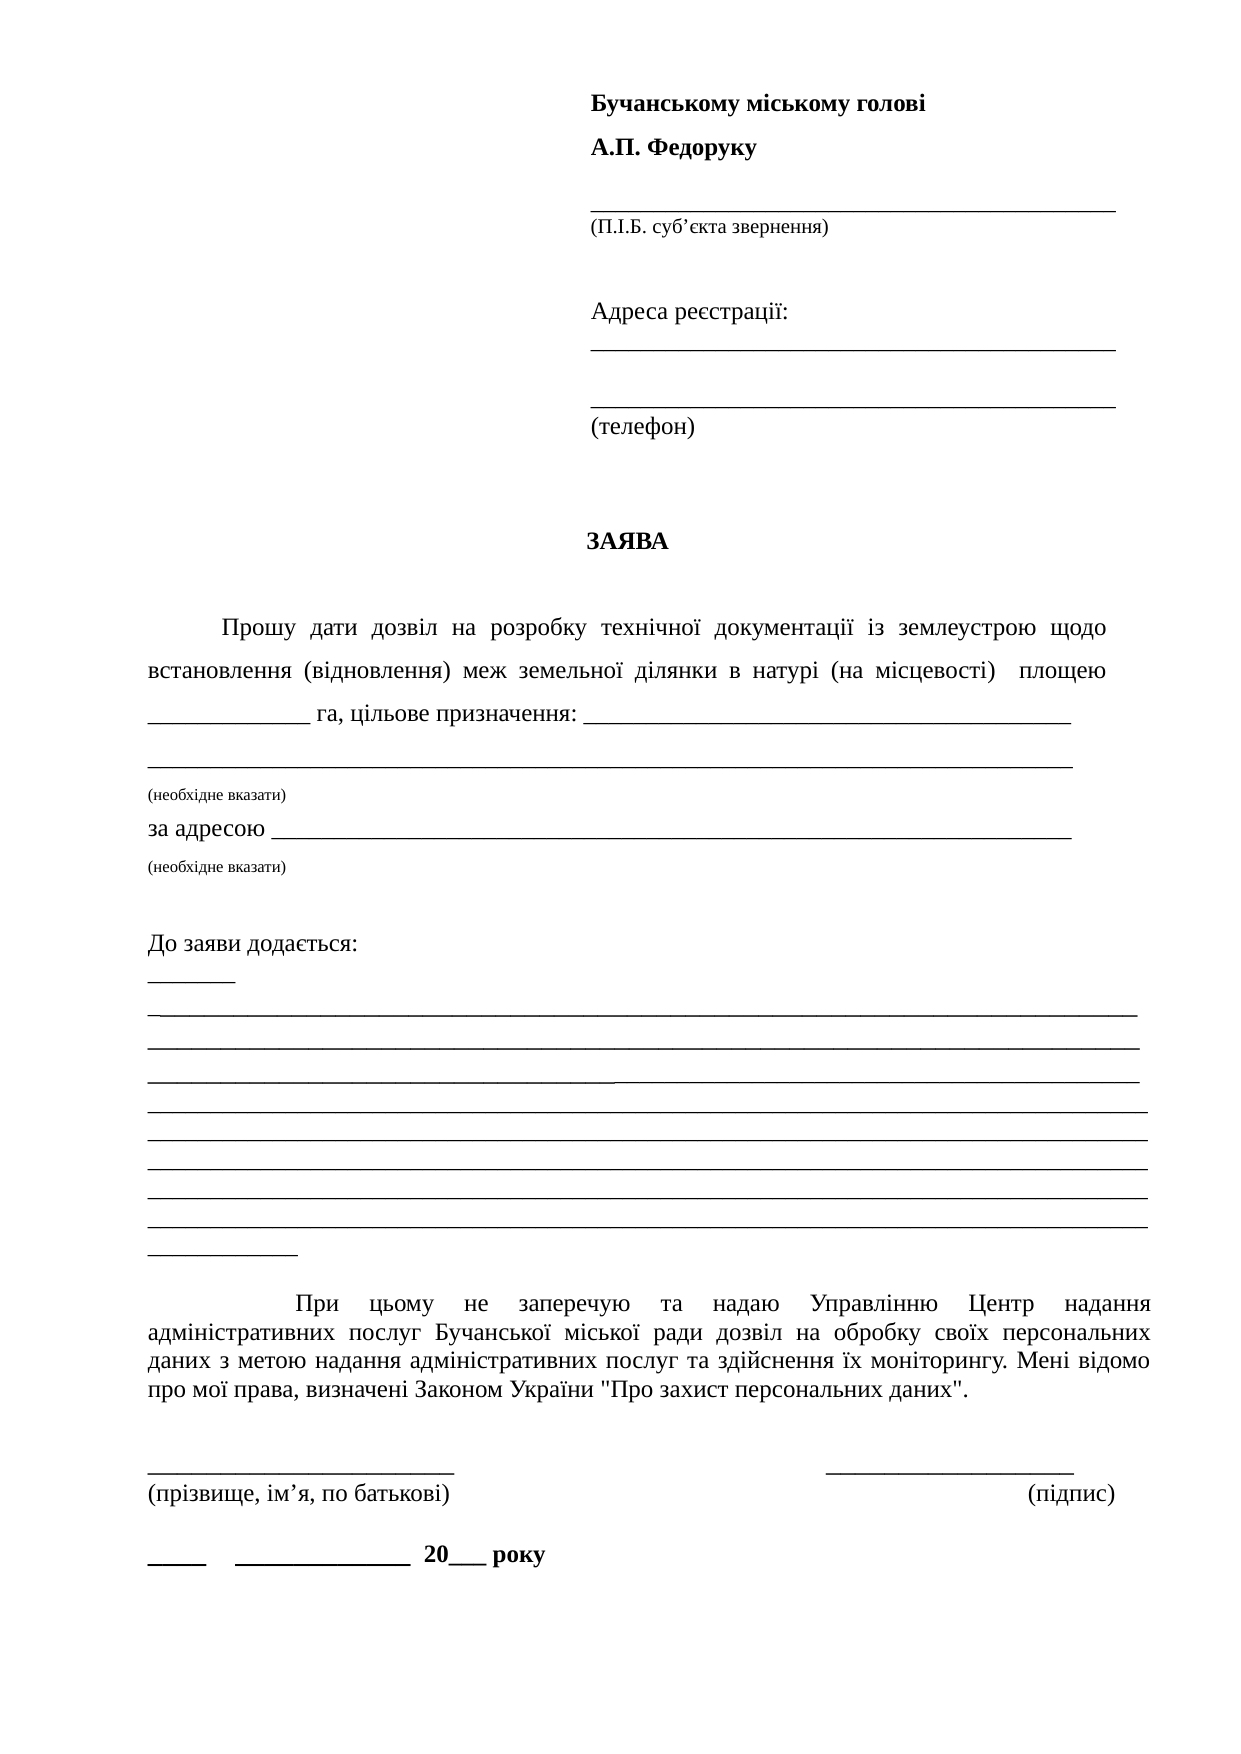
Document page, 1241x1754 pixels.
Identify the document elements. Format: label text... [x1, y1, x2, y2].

text _____________________ _________________ [148, 1444, 1152, 1478]
text (необхідне вказати) [148, 785, 1107, 804]
text Бучанському міському голові [148, 88, 1152, 117]
text __________________________________________ [591, 382, 1152, 411]
text Прошу дати дозвіл на розробку технічної документації із землеустрою щодо встановлення (відновлення) меж земельної ділянки в натурі (на місцевості) площею _____________ га, цільове призначення: _______________________________________ [148, 612, 1107, 727]
text ____ ____________ 20___ року [148, 1535, 1152, 1569]
text А.П. Федоруку [148, 132, 1152, 160]
text При цьому не заперечую та надаю Управлінню Центр надання адміністративних послуг Бучанської міської ради дозвіл на обробку своїх персональних даних з метою надання адміністративних послуг та здійснення їх моніторингу. Мені відомо про мої права, визначені Законом України "Про захист персональних даних". [148, 1288, 1152, 1403]
text (телефон) [591, 411, 1152, 440]
text (прізвище, ім’я, по батькові) (підпис) [148, 1478, 1152, 1506]
text __________________________________________ [591, 186, 1152, 214]
text Адреса реєстрації: __________________________________________ [591, 296, 1152, 353]
text __________________________________________________________________________ [148, 742, 1107, 770]
text (необхідне вказати) [148, 857, 1107, 876]
text До заяви додається: [148, 928, 1152, 957]
text (П.І.Б. суб’єкта звернення) [148, 214, 1152, 238]
text ЗАЯВА [148, 526, 1107, 598]
text _____________________________________________________________________________________________________________________________________________________________________________________________________________________________________________________________________________________________________________________________________________________________________________________________________________________________________________________________________________________________________________________________________________________________________________________________________________________________________________________ [148, 957, 1152, 1259]
text за адресою ________________________________________________________________ [148, 813, 1107, 842]
